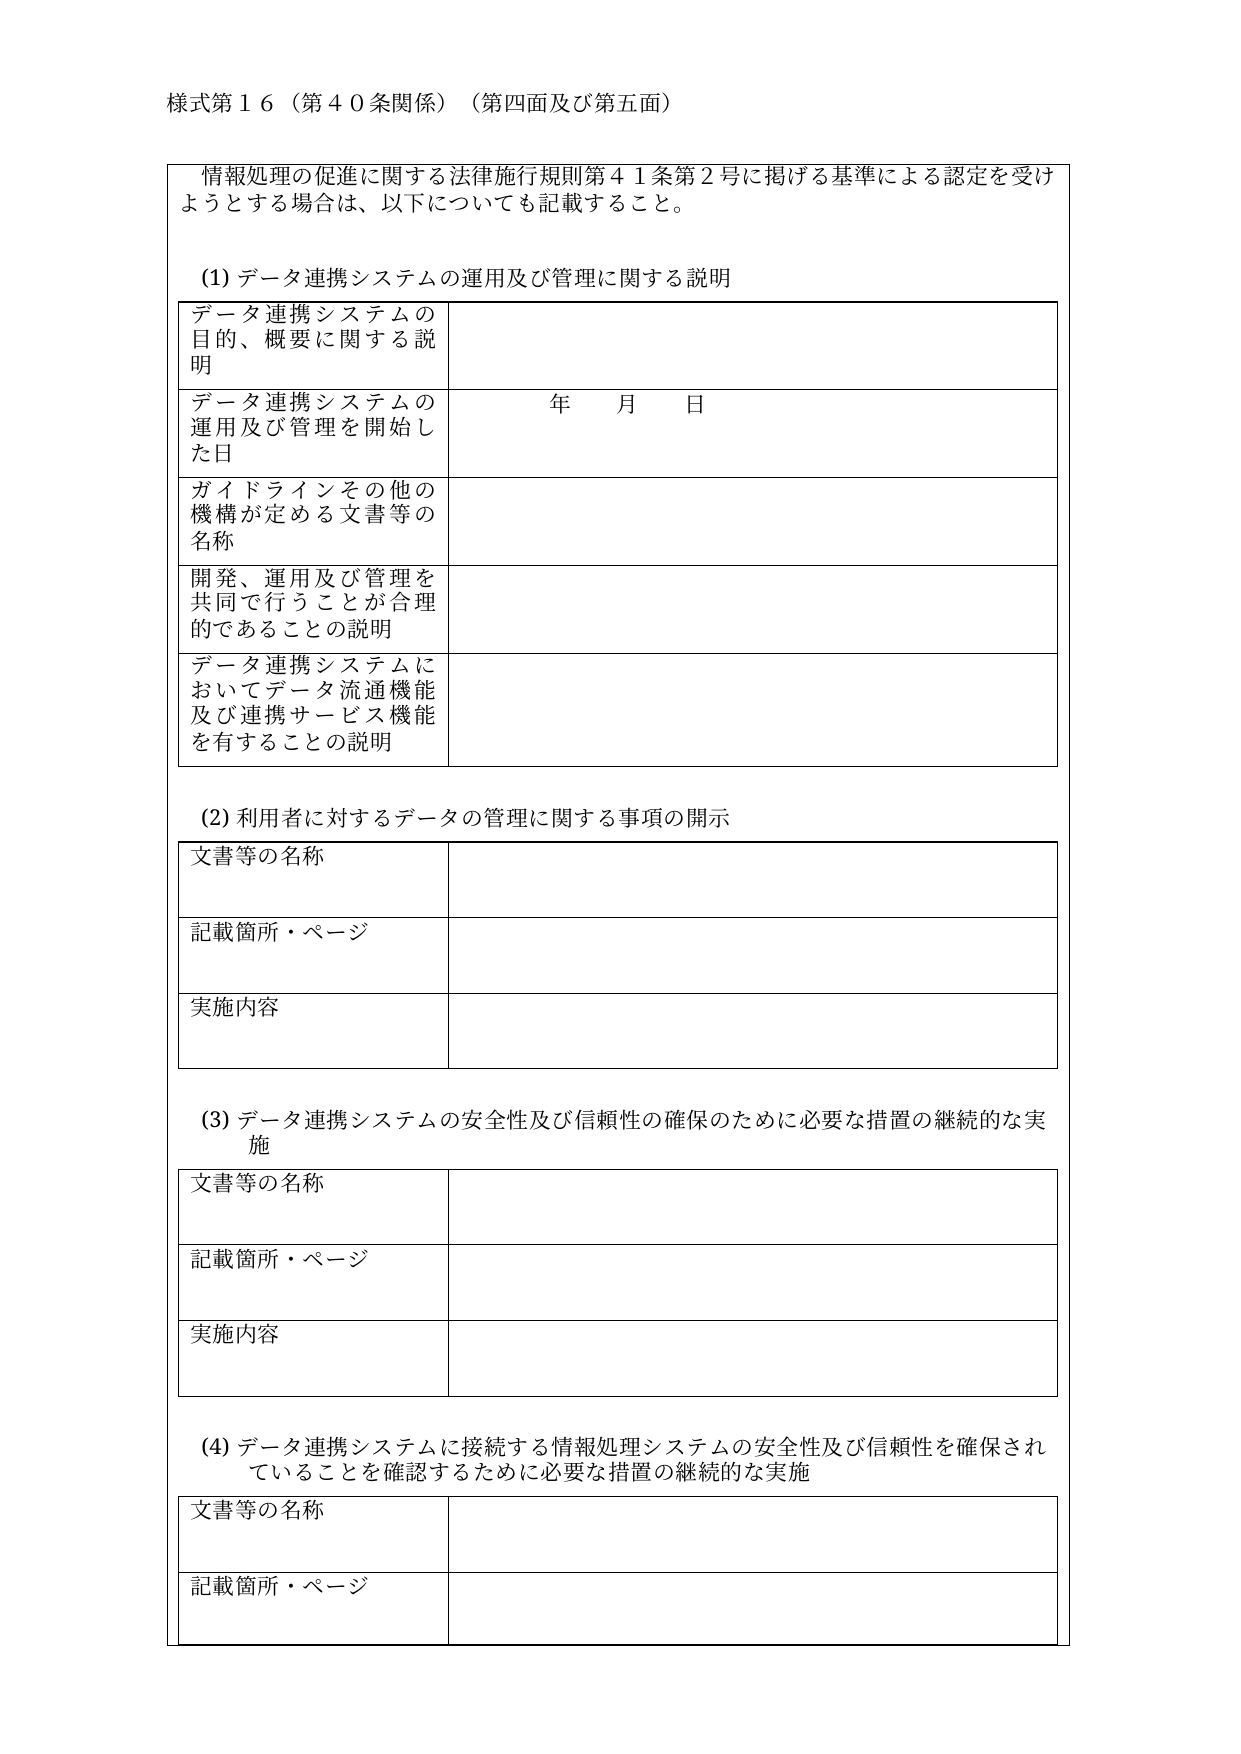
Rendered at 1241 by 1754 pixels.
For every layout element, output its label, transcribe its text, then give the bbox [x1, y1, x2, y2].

text 様式第１６（第４０条関係）（第四面及び第五面） [167, 89, 1070, 114]
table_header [168, 165, 1069, 1644]
